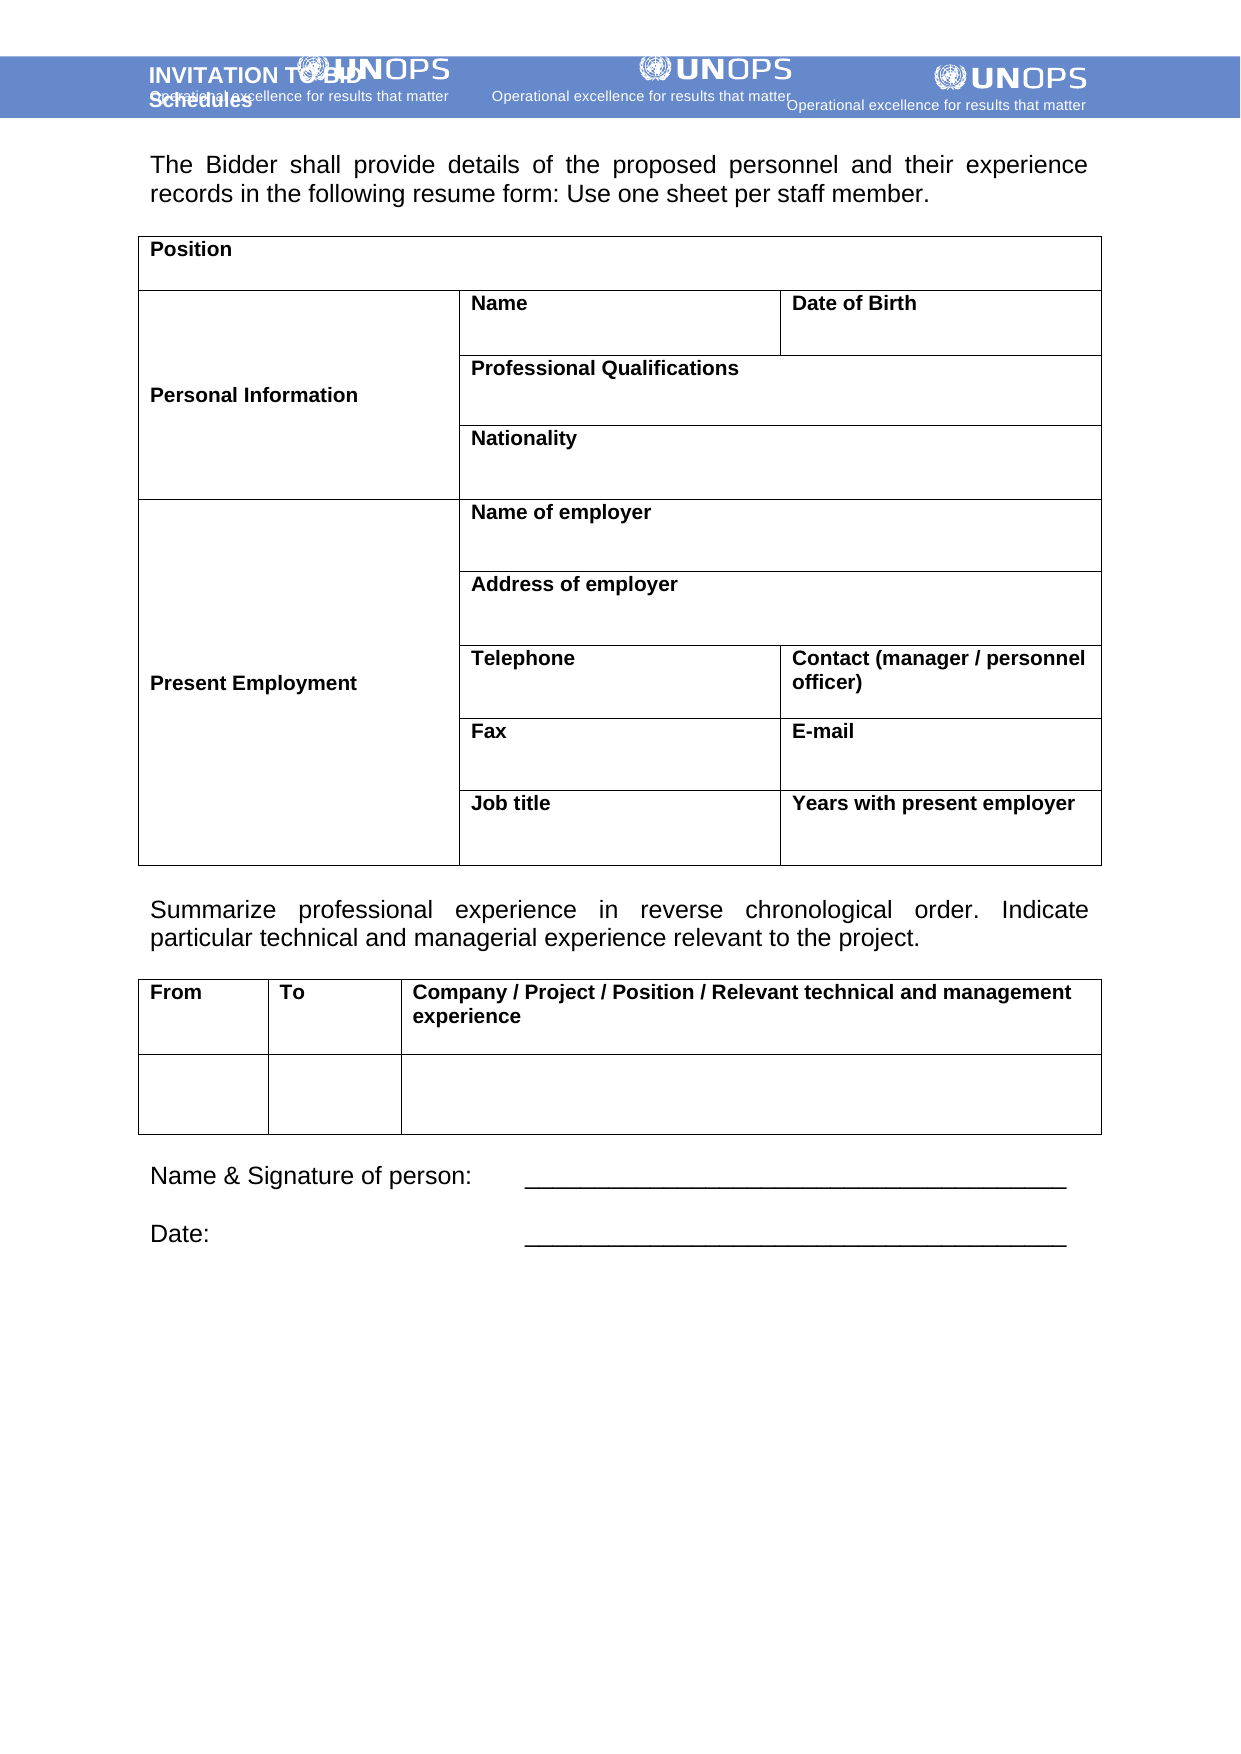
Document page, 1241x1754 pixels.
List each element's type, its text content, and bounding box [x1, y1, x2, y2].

text Date: _______________________________________ [150, 1219, 1090, 1248]
table_cell Address of employer [460, 572, 1101, 645]
table_cell Present Employment [139, 500, 459, 865]
table_cell [139, 1055, 268, 1134]
table_cell E-mail [781, 719, 1101, 790]
table_header Position [139, 237, 1101, 290]
table_cell Fax [460, 719, 780, 790]
text Name & Signature of person: _______________________________________ [150, 1161, 1090, 1190]
table_header Company / Project / Position / Relevant technical and management experience [402, 980, 1101, 1054]
table_cell Personal Information [139, 291, 459, 499]
table_cell Telephone [460, 646, 780, 718]
text Summarize professional experience in reverse chronological order. Indicate particular technical and managerial experience relevant to the project. [150, 895, 1090, 952]
table_header From [139, 980, 268, 1054]
table_cell Name [460, 291, 780, 355]
table_header To [269, 980, 401, 1054]
table_cell Professional Qualifications [460, 356, 1101, 425]
table_cell [269, 1055, 401, 1134]
table_cell Name of employer [460, 500, 1101, 571]
text The Bidder shall provide details of the proposed personnel and their experience records in the following resume form: Use one sheet per staff member. [150, 150, 1090, 207]
table_cell Contact (manager / personnel officer) [781, 646, 1101, 718]
table_cell Job title [460, 791, 780, 865]
table_cell Date of Birth [781, 291, 1101, 355]
table_cell [402, 1055, 1101, 1134]
table_cell Years with present employer [781, 791, 1101, 865]
table_cell Nationality [460, 426, 1101, 499]
